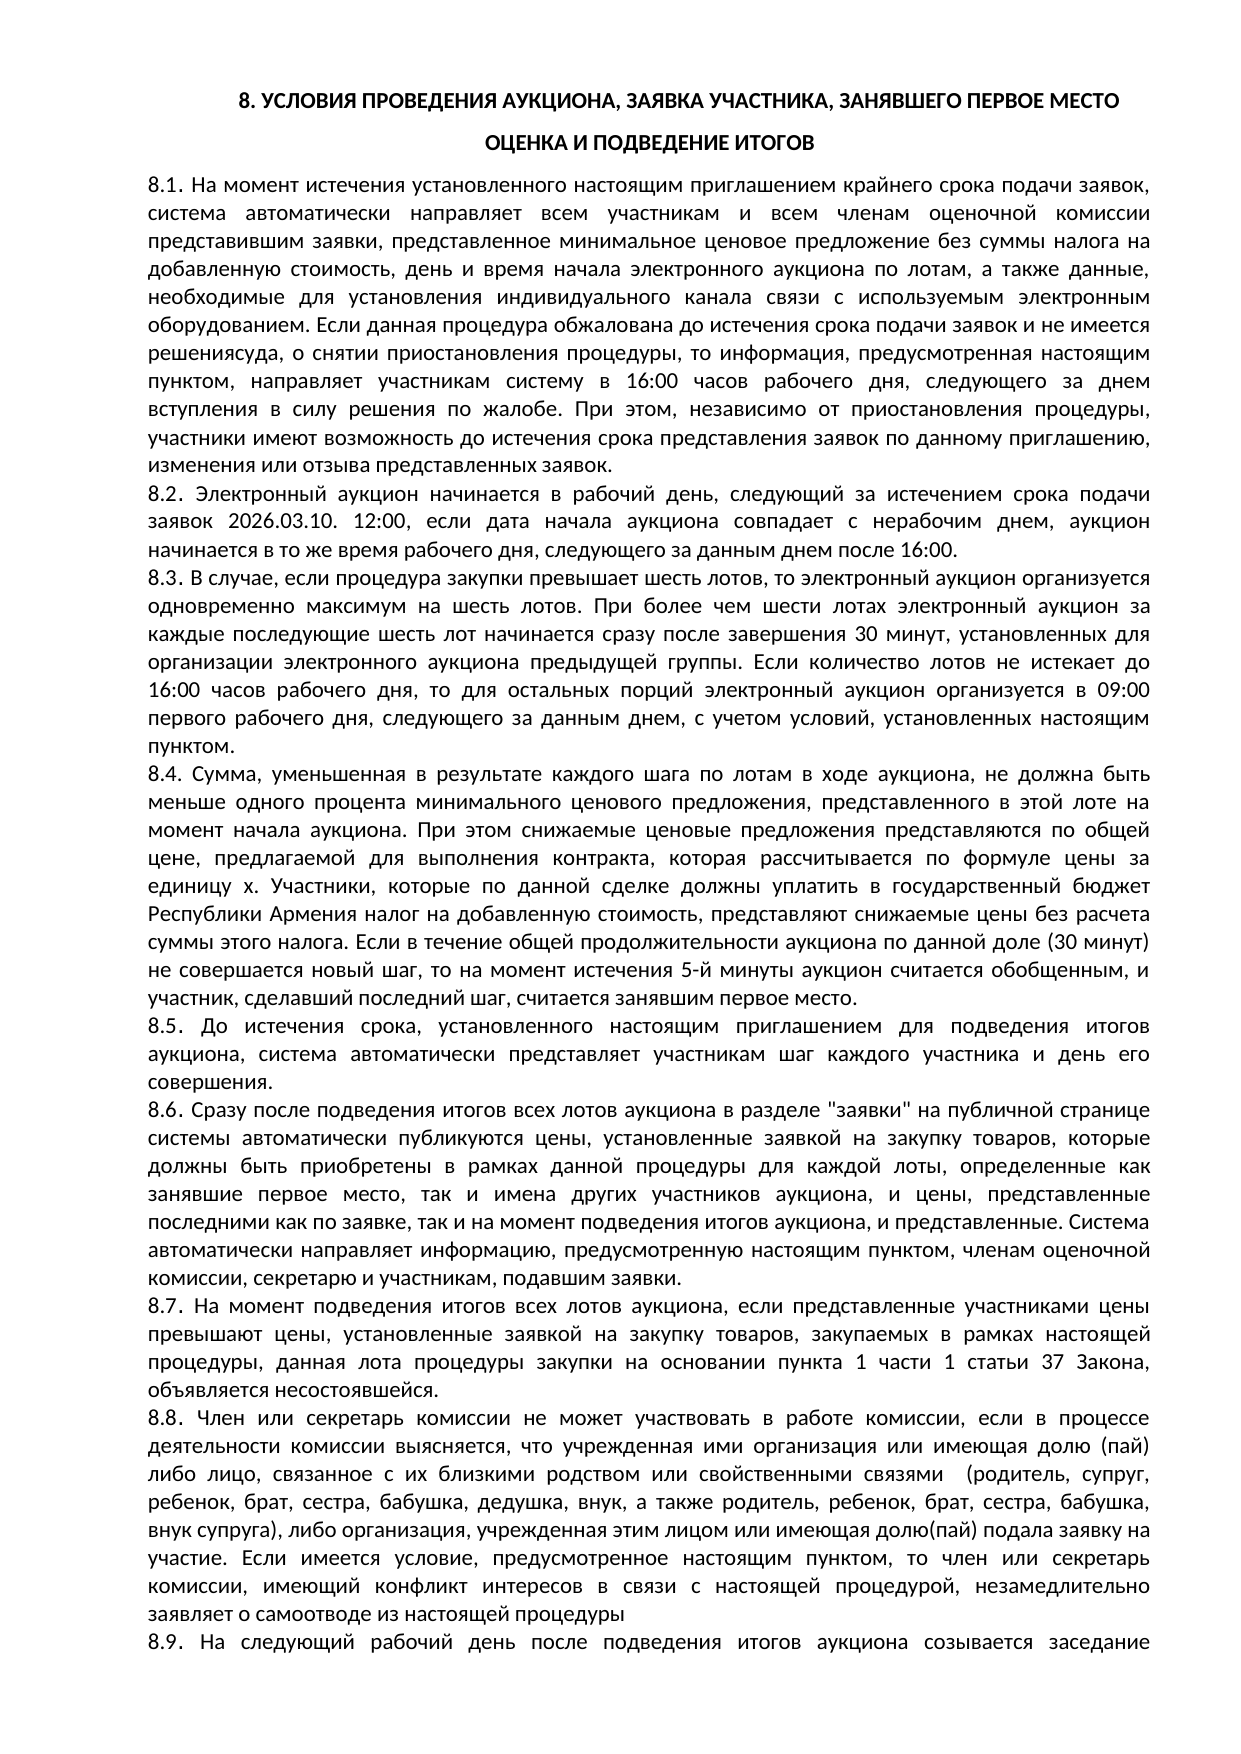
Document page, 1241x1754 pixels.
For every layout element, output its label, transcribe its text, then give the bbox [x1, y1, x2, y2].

text 8.1․ На момент истечения установленного настоящим приглашением крайнего срока подачи заявок, система автоматически направляет всем участникам и всем членам оценочной комиссии представившим заявки, представленное минимальное ценовое предложение без суммы налога на добавленную стоимость, день и время начала электронного аукциона по лотам, а также данные, необходимые для установления индивидуального канала связи с используемым электронным оборудованием. Если данная процедура обжалована до истечения срока подачи заявок и не имеется решениясуда, о снятии приостановления процедуры, то информация, предусмотренная настоящим пунктом, направляет участникам систему в 16:00 часов рабочего дня, следующего за днем вступления в силу решения по жалобе. При этом, независимо от приостановления процедуры, участники имеют возможность до истечения срока представления заявок по данному приглашению, изменения или отзыва представленных заявок. [148, 170, 1152, 479]
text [148, 1627, 1152, 1656]
text 8.2․ Электронный аукцион начинается в рабочий день, следующий за истечением срока подачи заявок 2026.03.10. 12:00 , если дата начала аукциона совпадает с нерабочим днем, аукцион начинается в то же время рабочего дня, следующего за данным днем после 16:00. [148, 479, 1152, 563]
text 8.7․ На момент подведения итогов всех лотов аукциона, если представленные участниками цены превышают цены, установленные заявкой на закупку товаров, закупаемых в рамках настоящей процедуры, данная лота процедуры закупки на основании пункта 1 части 1 статьи 37 Закона, объявляется несостоявшейся. [148, 1291, 1152, 1403]
text 8. УСЛОВИЯ ПРОВЕДЕНИЯ АУКЦИОНА, ЗАЯВКА УЧАСТНИКА, ЗАНЯВШЕГО ПЕРВОЕ МЕСТО ОЦЕНКА И ПОДВЕДЕНИЕ ИТОГОВ [148, 86, 1152, 156]
text 8.4. Сумма, уменьшенная в результате каждого шага по лотам в ходе аукциона, не должна быть меньше одного процента минимального ценового предложения, представленного в этой лоте на момент начала аукциона. При этом снижаемые ценовые предложения представляются по общей цене, предлагаемой для выполнения контракта, которая рассчитывается по формуле цены за единицу x. Участники, которые по данной сделке должны уплатить в государственный бюджет Республики Армения налог на добавленную стоимость, представляют снижаемые цены без расчета суммы этого налога. Если в течение общей продолжительности аукциона по данной доле (30 минут) не совершается новый шаг, то на момент истечения 5-й минуты аукцион считается обобщенным, и участник, сделавший последний шаг, считается занявшим первое место. [148, 759, 1152, 1011]
text 8.3․ В случае, если процедура закупки превышает шесть лотов, то электронный аукцион организуется одновременно максимум на шесть лотов. При более чем шести лотах электронный аукцион за каждые последующие шесть лот начинается сразу после завершения 30 минут, установленных для организации электронного аукциона предыдущей группы. Если количество лотов не истекает до 16:00 часов рабочего дня, то для остальных порций электронный аукцион организуется в 09:00 первого рабочего дня, следующего за данным днем, с учетом условий, установленных настоящим пунктом. [148, 563, 1152, 759]
text 8.6․ Сразу после подведения итогов всех лотов аукциона в разделе "заявки" на публичной странице системы автоматически публикуются цены, установленные заявкой на закупку товаров, которые должны быть приобретены в рамках данной процедуры для каждой лоты, определенные как занявшие первое место, так и имена других участников аукциона, и цены, представленные последними как по заявке, так и на момент подведения итогов аукциона, и представленные. Система автоматически направляет информацию, предусмотренную настоящим пунктом, членам оценочной комиссии, секретарю и участникам, подавшим заявки. [148, 1095, 1152, 1291]
text 8.8․ Член или секретарь комиссии не может участвовать в работе комиссии, если в процессе деятельности комиссии выясняется, что учрежденная ими организация или имеющая долю (пай) либо лицо, связанное с их близкими родством или свойственными связями (родитель, супруг, ребенок, брат, сестра, бабушка, дедушка, внук, а также родитель, ребенок, брат, сестра, бабушка, внук супруга), либо организация, учрежденная этим лицом или имеющая долю(пай) подала заявку на участие. Если имеется условие, предусмотренное настоящим пунктом, то член или секретарь комиссии, имеющий конфликт интересов в связи с настоящей процедурой, незамедлительно заявляет о самоотводе из настоящей процедуры [148, 1403, 1152, 1627]
text 8.5․ До истечения срока, установленного настоящим приглашением для подведения итогов аукциона, система автоматически представляет участникам шаг каждого участника и день его совершения. [148, 1011, 1152, 1095]
